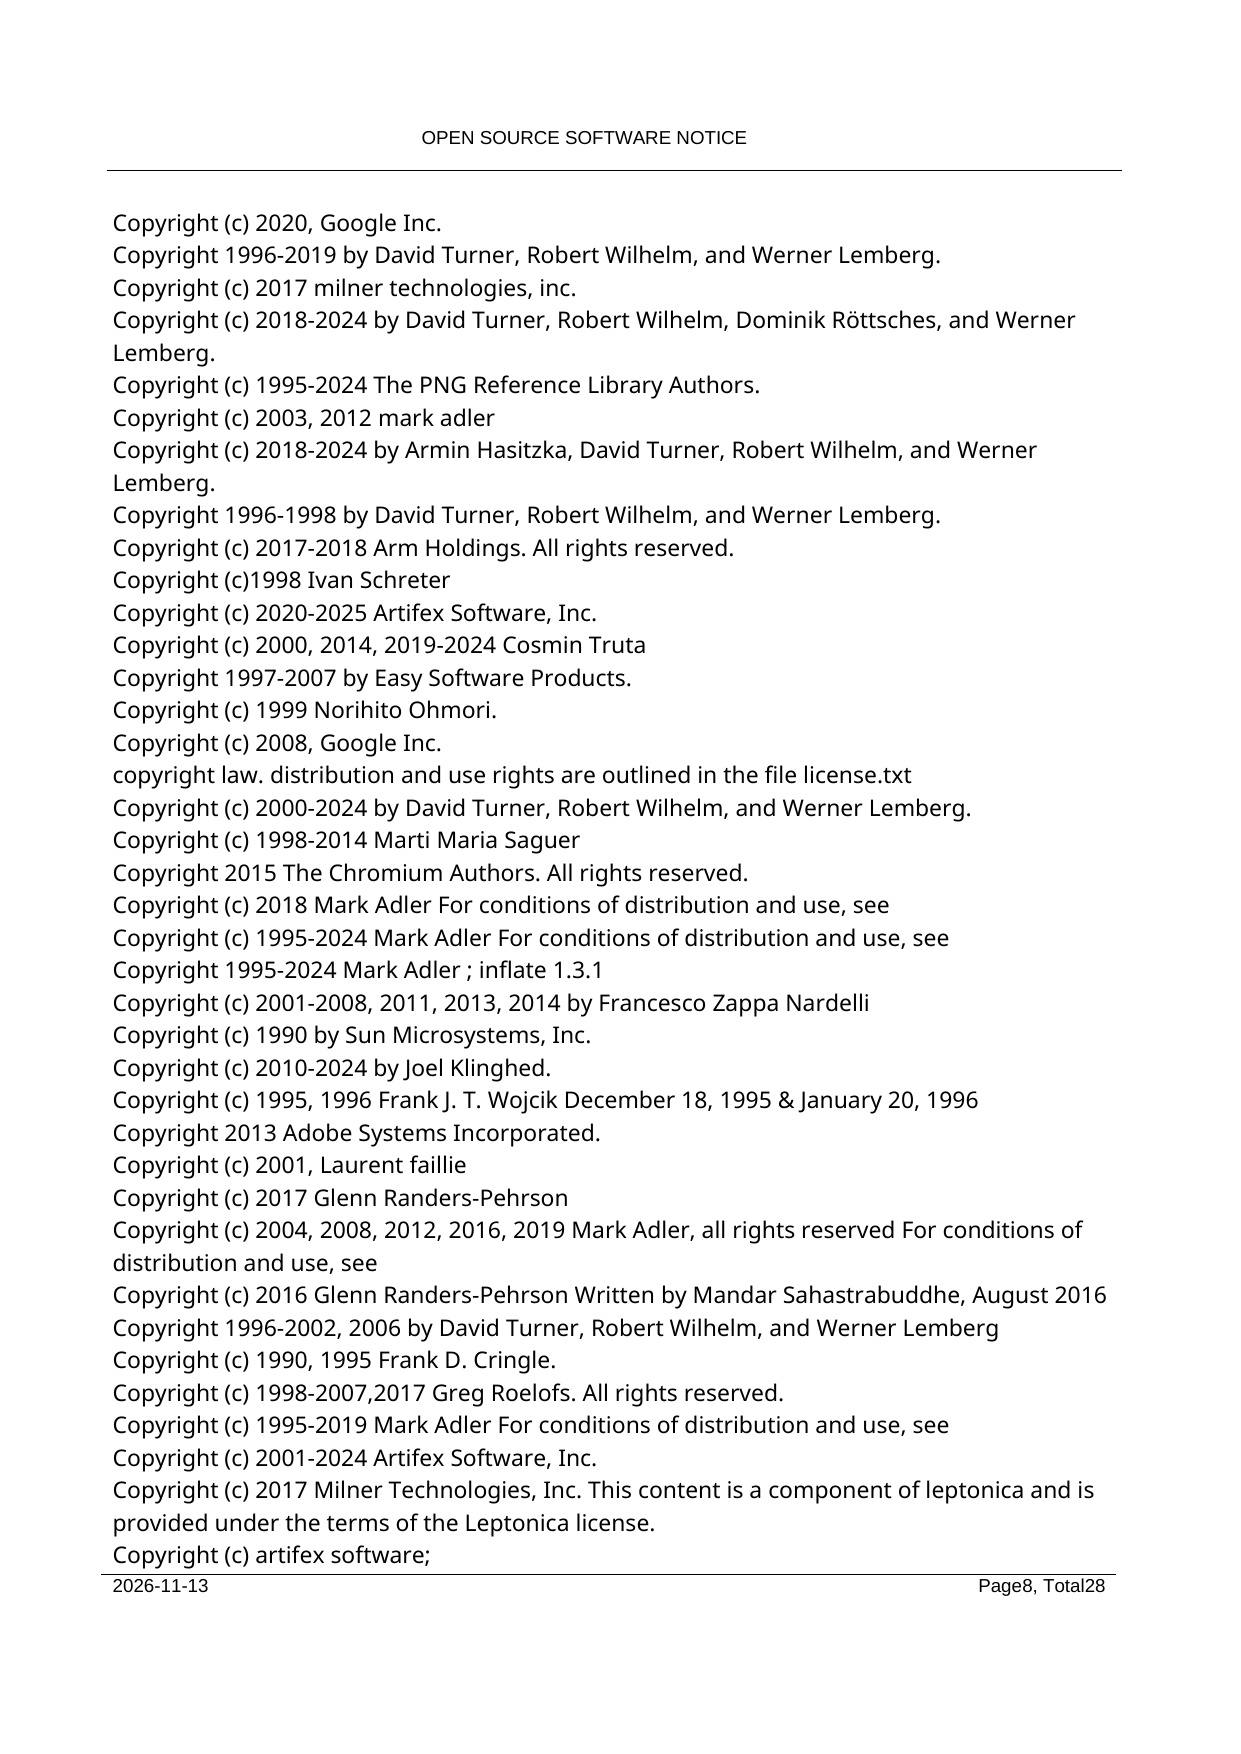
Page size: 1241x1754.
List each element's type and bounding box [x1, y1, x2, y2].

text [112, 206, 1128, 1571]
